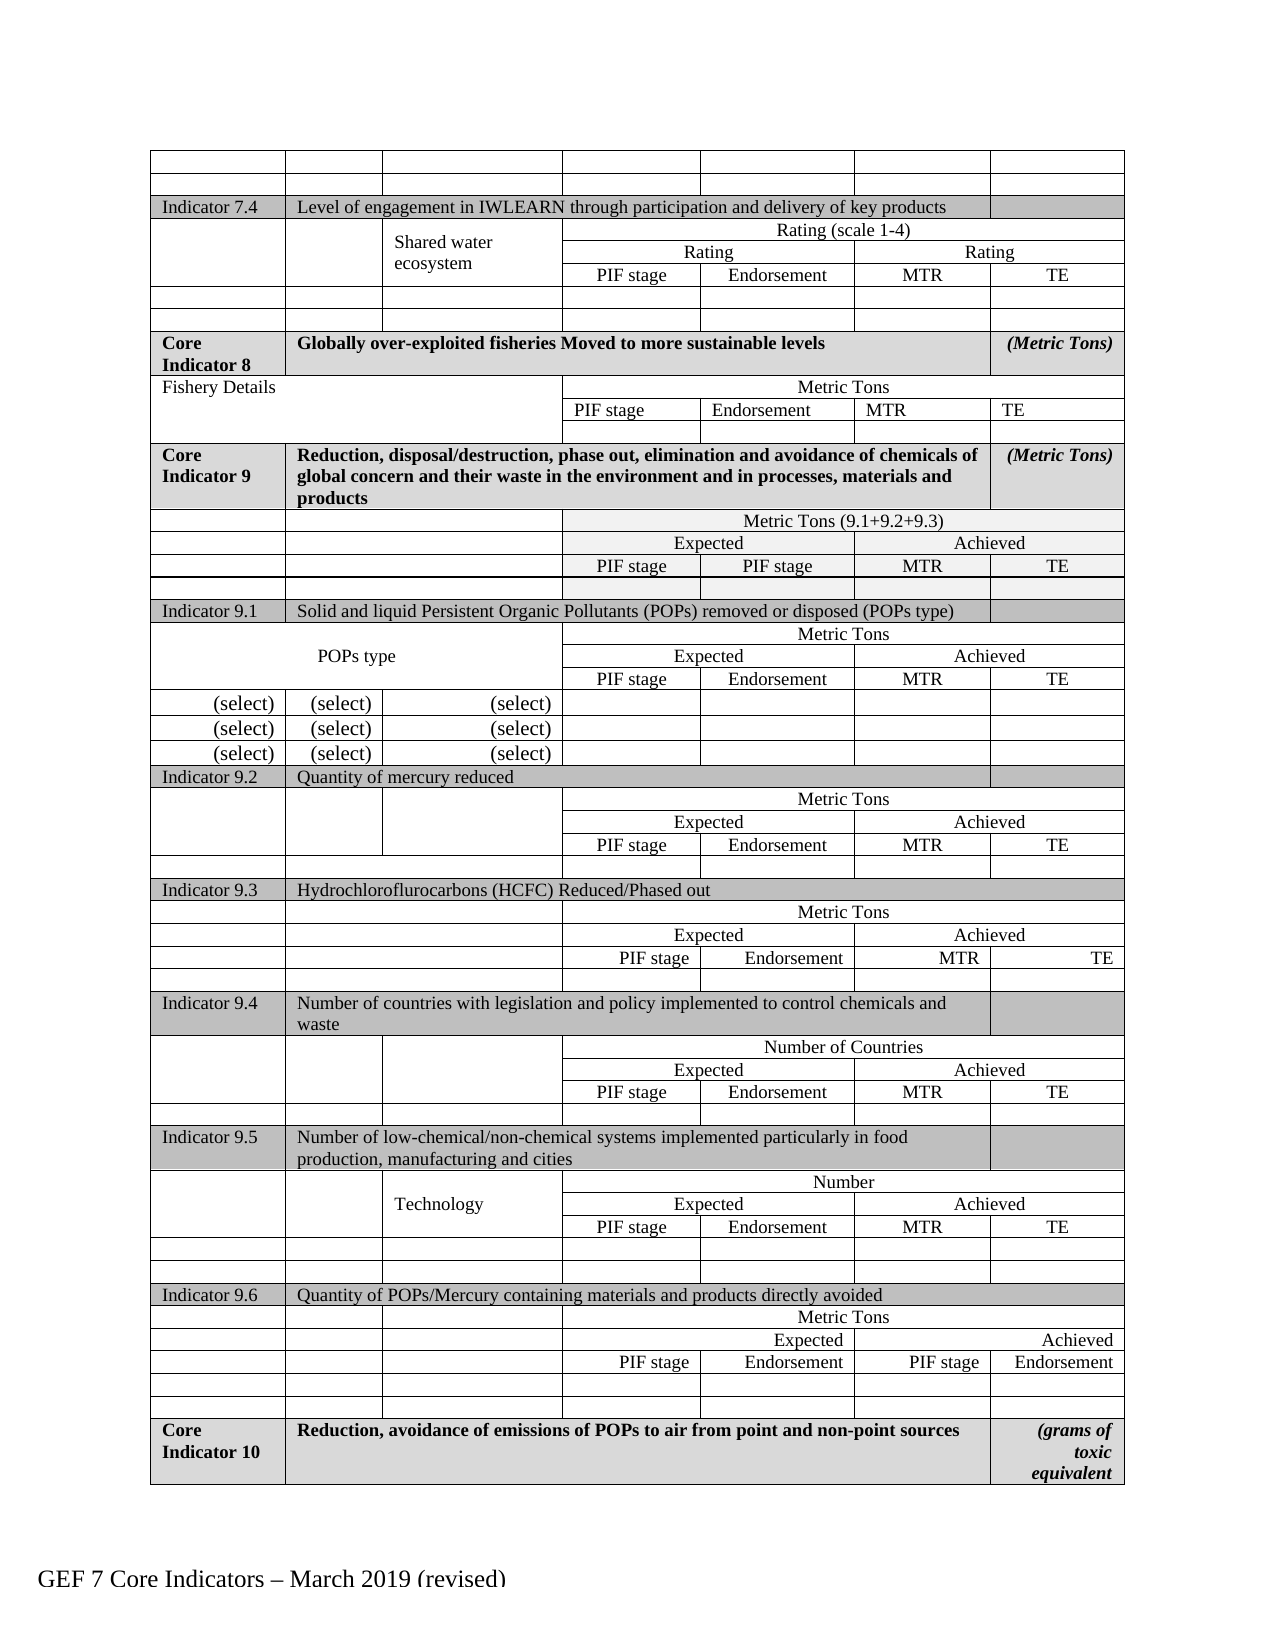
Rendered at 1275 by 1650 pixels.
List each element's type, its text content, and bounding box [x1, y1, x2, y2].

table_cell [855, 690, 990, 714]
table_cell Rating (scale 1-4) [563, 219, 1124, 240]
table_cell [855, 741, 990, 765]
table_cell [286, 856, 562, 878]
table_cell Achieved [855, 1059, 1124, 1080]
table_cell [151, 1306, 285, 1328]
table_cell [701, 1104, 854, 1125]
table_cell [151, 856, 285, 878]
table_cell Indicator 9.2 [151, 766, 285, 787]
table_cell [701, 151, 854, 173]
table_cell Number of Countries [563, 1036, 1124, 1057]
table_cell PIF stage [855, 1351, 990, 1373]
table_cell [855, 421, 990, 443]
table_cell Rating [563, 241, 854, 263]
table_cell Quantity of mercury reduced [286, 766, 990, 787]
table_cell TE [991, 264, 1124, 286]
table_cell [151, 1261, 285, 1282]
table_cell [991, 287, 1124, 308]
table_cell [701, 578, 854, 599]
table_cell [701, 1261, 854, 1282]
table_cell Endorsement [701, 264, 854, 286]
table_cell MTR [855, 947, 990, 968]
table_cell [286, 1171, 382, 1237]
table_cell Indicator 9.1 [151, 600, 285, 622]
table_cell [383, 1036, 562, 1103]
table_cell [151, 1036, 285, 1103]
table_cell PIF stage [563, 1351, 700, 1373]
table_cell [855, 174, 990, 195]
table_cell PIF stage [563, 1081, 700, 1103]
table_cell [991, 600, 1124, 622]
table_cell Endorsement [701, 1351, 854, 1373]
table_cell [383, 716, 562, 739]
table_cell [701, 287, 854, 308]
table_cell Expected [563, 1059, 854, 1080]
table_cell [383, 788, 562, 855]
table_cell [286, 690, 382, 714]
table_cell [151, 532, 285, 554]
table_cell [563, 174, 700, 195]
table_cell Indicator 9.5 [151, 1126, 285, 1169]
table_cell [701, 1374, 854, 1396]
table_cell TE [991, 947, 1124, 968]
table_cell PIF stage [563, 399, 700, 420]
table_cell Endorsement [991, 1351, 1124, 1373]
table_cell [991, 969, 1124, 991]
table_cell [383, 151, 562, 173]
table_cell Indicator 9.3 [151, 879, 285, 900]
table_cell [563, 309, 700, 331]
table_cell [151, 1171, 285, 1237]
table_cell [151, 924, 285, 946]
table_cell PIF stage [563, 555, 700, 576]
table_cell [701, 969, 854, 991]
table_cell [286, 532, 562, 554]
table_cell [991, 309, 1124, 331]
table_cell TE [991, 1216, 1124, 1237]
table_cell [286, 901, 562, 923]
table_cell [286, 1036, 382, 1103]
table_cell Globally over-exploited fisheries Moved to more sustainable levels [286, 332, 990, 375]
table_cell [151, 555, 285, 576]
table_cell [151, 690, 285, 714]
table_cell PIF stage [563, 834, 700, 855]
table_cell [563, 1374, 700, 1396]
table_cell [151, 901, 285, 923]
table_cell [151, 1329, 285, 1350]
table_cell Endorsement [701, 1081, 854, 1103]
table_cell Achieved [855, 1329, 1124, 1350]
table_cell [563, 741, 700, 765]
table_cell Quantity of POPs/Mercury containing materials and products directly avoided [286, 1284, 1124, 1305]
table_cell Indicator 9.4 [151, 992, 285, 1035]
table_cell [991, 716, 1124, 739]
table_cell [701, 174, 854, 195]
table_cell [855, 1261, 990, 1282]
table_cell TE [991, 834, 1124, 855]
table_cell Indicator 9.6 [151, 1284, 285, 1305]
table_cell Core Indicator 10 [151, 1419, 285, 1484]
table_cell [701, 421, 854, 443]
table_cell [286, 219, 382, 286]
table_cell Metric Tons [563, 788, 1124, 810]
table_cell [991, 1419, 1124, 1484]
table_cell [701, 856, 854, 878]
table_cell Metric Tons [563, 901, 1124, 923]
table_cell [855, 309, 990, 331]
table_cell [151, 174, 285, 195]
table_cell Expected [563, 1329, 854, 1350]
table_cell [286, 510, 562, 531]
table_cell [286, 788, 382, 855]
table_cell [151, 1104, 285, 1125]
table_cell [383, 1306, 562, 1328]
table_cell [286, 578, 562, 599]
table_cell [855, 969, 990, 991]
table_cell PIF stage [563, 1216, 700, 1237]
table_cell [286, 555, 562, 576]
table_cell [286, 947, 562, 968]
table_cell [991, 421, 1124, 443]
table_cell Achieved [855, 924, 1124, 946]
table_cell [991, 992, 1124, 1035]
table_cell [563, 421, 700, 443]
table_cell [151, 1397, 285, 1418]
table_cell [151, 219, 285, 286]
table_cell [991, 741, 1124, 765]
table_cell [286, 1329, 382, 1350]
table_cell TE [991, 668, 1124, 689]
table_cell [991, 690, 1124, 714]
table_cell [383, 174, 562, 195]
table_cell [286, 969, 562, 991]
table_cell [855, 578, 990, 599]
table_cell [991, 1238, 1124, 1260]
table_cell [286, 1261, 382, 1282]
table_cell [563, 287, 700, 308]
table_cell PIF stage [563, 947, 700, 968]
table_cell Indicator 7.4 [151, 196, 285, 218]
table_cell [383, 741, 562, 765]
table_cell [286, 1351, 382, 1373]
table_cell [563, 856, 700, 878]
table_cell [563, 1104, 700, 1125]
table_cell [701, 1397, 854, 1418]
table_cell Metric Tons [563, 623, 1124, 644]
table_cell Metric Tons [563, 1306, 1124, 1328]
table_cell [286, 174, 382, 195]
table_cell [855, 287, 990, 308]
table_cell [991, 1374, 1124, 1396]
table_cell Achieved [855, 645, 1124, 667]
table_cell [286, 287, 382, 308]
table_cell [286, 1419, 990, 1484]
table_cell Number of low-chemical/non-chemical systems implemented particularly in food production, manufacturing and cities [286, 1126, 990, 1169]
table_cell [151, 287, 285, 308]
table_cell Core Indicator 9 [151, 444, 285, 508]
table_cell Level of engagement in IWLEARN through participation and delivery of key products [286, 196, 990, 218]
table_cell [855, 856, 990, 878]
table_cell [383, 1261, 562, 1282]
table_cell Expected [563, 1193, 854, 1215]
table_cell MTR [855, 264, 990, 286]
table_cell TE [991, 1081, 1124, 1103]
table_cell [563, 151, 700, 173]
table_cell [151, 716, 285, 739]
table_cell [286, 1104, 382, 1125]
table_cell Endorsement [701, 834, 854, 855]
table_cell Expected [563, 811, 854, 832]
table_cell Achieved [855, 811, 1124, 832]
table_cell Achieved [855, 532, 1124, 554]
table_cell [383, 690, 562, 714]
table_cell [151, 510, 285, 531]
table_cell [991, 1104, 1124, 1125]
table_cell [383, 1238, 562, 1260]
table_cell Endorsement [701, 668, 854, 689]
table_cell [991, 1261, 1124, 1282]
table_cell PIF stage [563, 264, 700, 286]
table_cell [991, 151, 1124, 173]
table_cell [383, 309, 562, 331]
table_cell TE [991, 555, 1124, 576]
table_cell [855, 1374, 990, 1396]
table_cell [563, 969, 700, 991]
table_cell [383, 1351, 562, 1373]
table_cell MTR [855, 668, 990, 689]
table_cell [701, 716, 854, 739]
table_cell [855, 151, 990, 173]
table_cell [286, 1397, 382, 1418]
table_cell Hydrochloroflurocarbons (HCFC) Reduced/Phased out [286, 879, 1124, 900]
table_cell [286, 924, 562, 946]
table_cell [701, 690, 854, 714]
table_cell [151, 1374, 285, 1396]
table_cell Expected [563, 924, 854, 946]
table_cell Technology [383, 1171, 562, 1237]
table_cell Metric Tons (9.1+9.2+9.3) [563, 510, 1124, 531]
table_cell Fishery Details [151, 376, 562, 443]
table_cell [701, 741, 854, 765]
table_cell [991, 1126, 1124, 1169]
table_cell Core Indicator 8 [151, 332, 285, 375]
table_cell [855, 716, 990, 739]
table_cell Number [563, 1171, 1124, 1192]
table_cell [383, 1397, 562, 1418]
table_cell [286, 1238, 382, 1260]
table_cell [151, 151, 285, 173]
table_cell (Metric Tons) [991, 444, 1124, 508]
table_cell [383, 1104, 562, 1125]
table_cell Rating [855, 241, 1124, 263]
table_cell Expected [563, 532, 854, 554]
table_cell Endorsement [701, 947, 854, 968]
table_cell [563, 1397, 700, 1418]
table_cell [286, 151, 382, 173]
table_cell POPs type [151, 623, 562, 689]
table_cell MTR [855, 834, 990, 855]
table_cell Shared water ecosystem [383, 219, 562, 286]
table_cell [151, 309, 285, 331]
table_cell Achieved [855, 1193, 1124, 1215]
table_cell [991, 174, 1124, 195]
table_cell Metric Tons [563, 376, 1124, 398]
table_cell [701, 309, 854, 331]
table_cell [563, 690, 700, 714]
table_cell [563, 1238, 700, 1260]
table_cell [855, 1397, 990, 1418]
table_cell [151, 947, 285, 968]
table_cell Solid and liquid Persistent Organic Pollutants (POPs) removed or disposed (POPs type) [286, 600, 990, 622]
table_cell [991, 1397, 1124, 1418]
table_cell [286, 309, 382, 331]
table_cell [383, 287, 562, 308]
table_cell [286, 1374, 382, 1396]
table_cell [855, 1104, 990, 1125]
table_cell MTR [855, 555, 990, 576]
table_cell MTR [855, 1216, 990, 1237]
table_cell [151, 1351, 285, 1373]
table_cell [383, 1329, 562, 1350]
table_cell [855, 1238, 990, 1260]
table_cell [563, 578, 700, 599]
table_cell MTR [855, 399, 990, 420]
table_cell [991, 766, 1124, 787]
table_cell Reduction, disposal/destruction, phase out, elimination and avoidance of chemicals of global concern and their waste in the environment and in processes, materials and products [286, 444, 990, 508]
table_cell [286, 1306, 382, 1328]
table_cell [151, 741, 285, 765]
table_cell [991, 578, 1124, 599]
table_cell (Metric Tons) [991, 332, 1124, 375]
table_cell PIF stage [701, 555, 854, 576]
table_cell TE [991, 399, 1124, 420]
table_cell Endorsement [701, 399, 854, 420]
table_cell [383, 1374, 562, 1396]
table_cell [151, 578, 285, 599]
table_cell [563, 716, 700, 739]
table_cell [991, 196, 1124, 218]
table_cell [701, 1238, 854, 1260]
table_cell Number of countries with legislation and policy implemented to control chemicals and waste [286, 992, 990, 1035]
table_cell PIF stage [563, 668, 700, 689]
table_cell Endorsement [701, 1216, 854, 1237]
table_cell [151, 788, 285, 855]
table_cell [286, 716, 382, 739]
table_cell [563, 1261, 700, 1282]
table_cell MTR [855, 1081, 990, 1103]
table_cell [151, 1238, 285, 1260]
table_cell [286, 741, 382, 765]
table_cell [991, 856, 1124, 878]
table_cell Expected [563, 645, 854, 667]
table_cell [151, 969, 285, 991]
